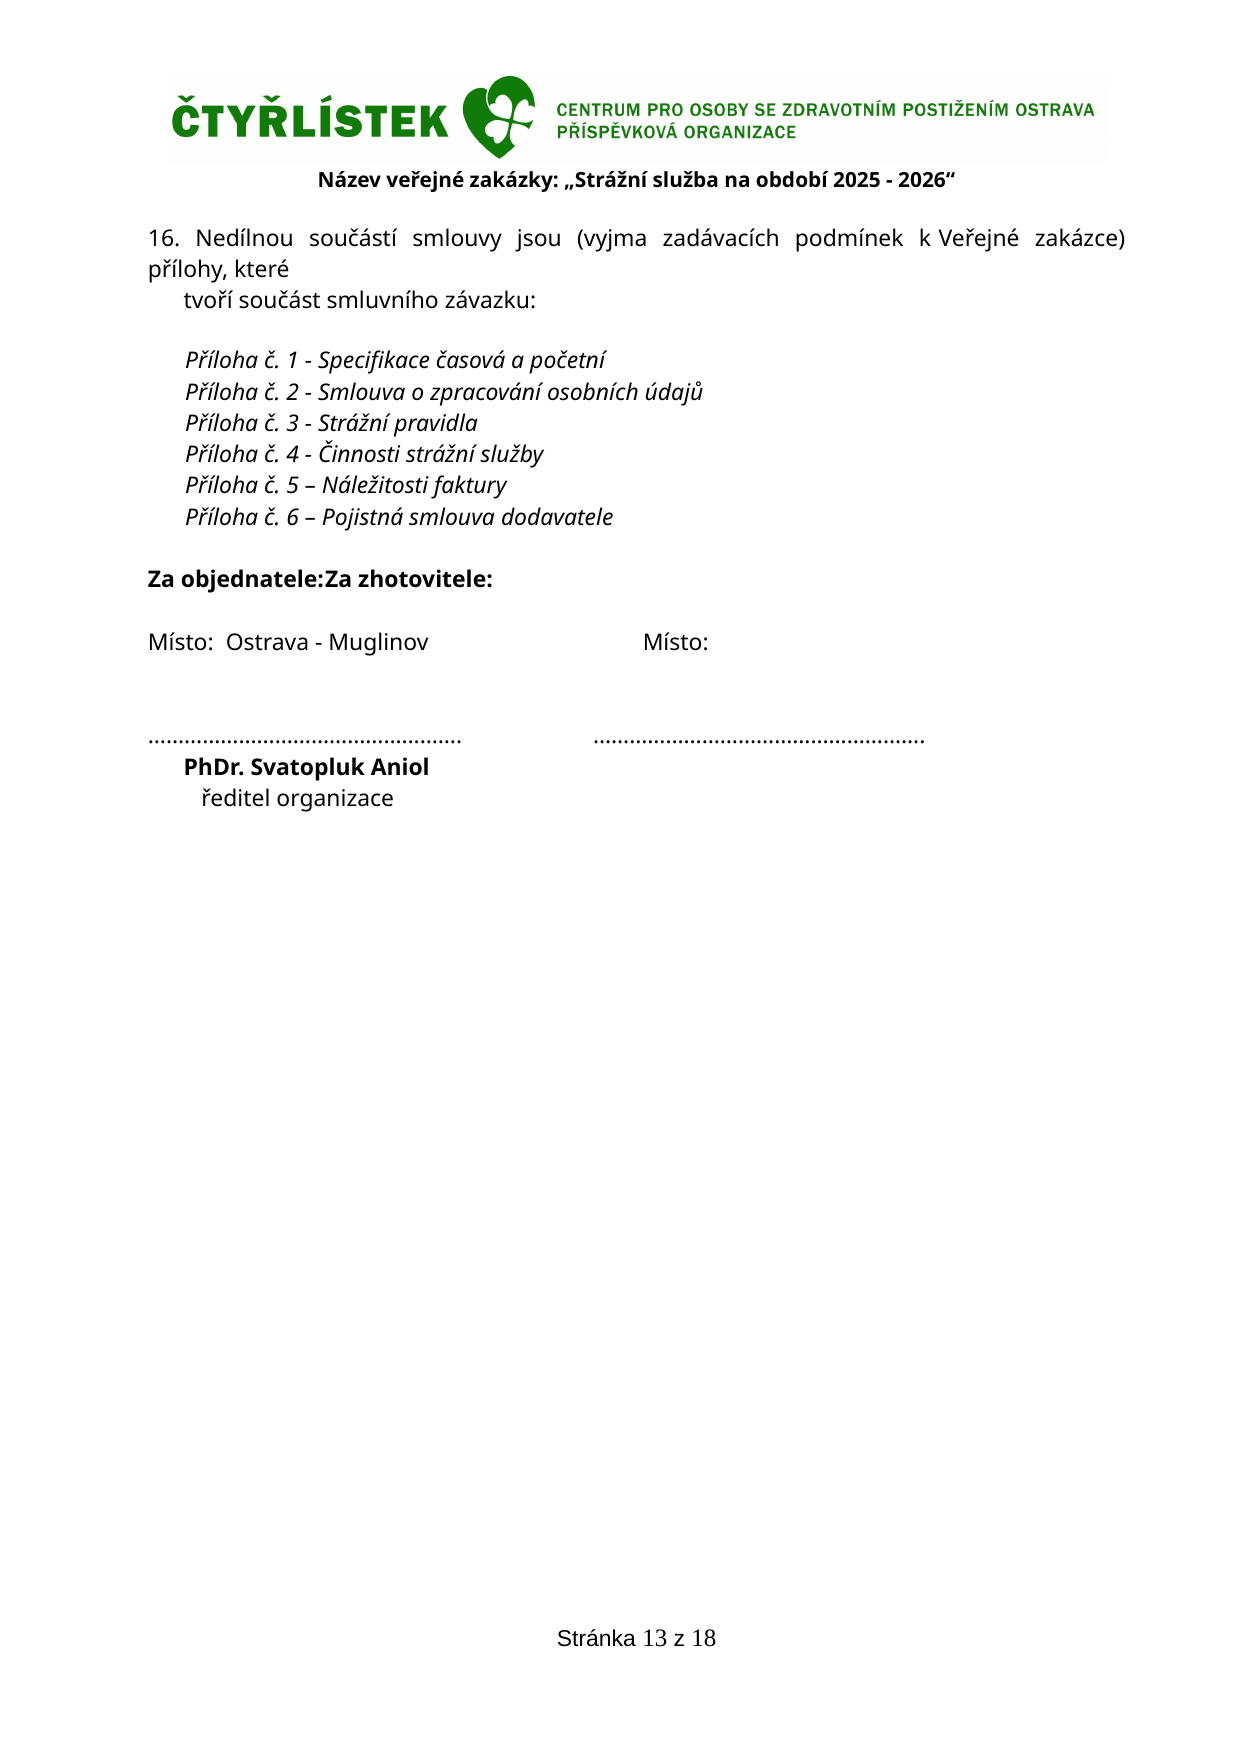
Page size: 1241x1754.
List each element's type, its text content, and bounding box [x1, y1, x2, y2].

text Příloha č. 5 – Náležitosti faktury [185, 469, 1125, 501]
text ředitel organizace [148, 782, 1125, 813]
picture [163, 73, 1110, 165]
text tvoří součást smluvního závazku: [148, 284, 1125, 316]
text Příloha č. 2 - Smlouva o zpracování osobních údajů [185, 376, 1125, 407]
text PhDr. Svatopluk Aniol [148, 751, 1125, 782]
text Příloha č. 1 - Specifikace časová a početní [185, 344, 1125, 376]
text ……………………………………………. ………………………………………………. [148, 719, 1125, 751]
text Příloha č. 6 – Pojistná smlouva dodavatele [185, 501, 1125, 532]
text Za objednatele: Za zhotovitele: [148, 563, 1125, 594]
text Příloha č. 3 - Strážní pravidla [185, 407, 1125, 438]
text Místo: Ostrava - Muglinov Místo: [148, 626, 1125, 657]
text 16. Nedílnou součástí smlouvy jsou (vyjma zadávacích podmínek k Veřejné zakázce) přílohy, které [148, 222, 1125, 284]
text Příloha č. 4 - Činnosti strážní služby [185, 438, 1125, 469]
